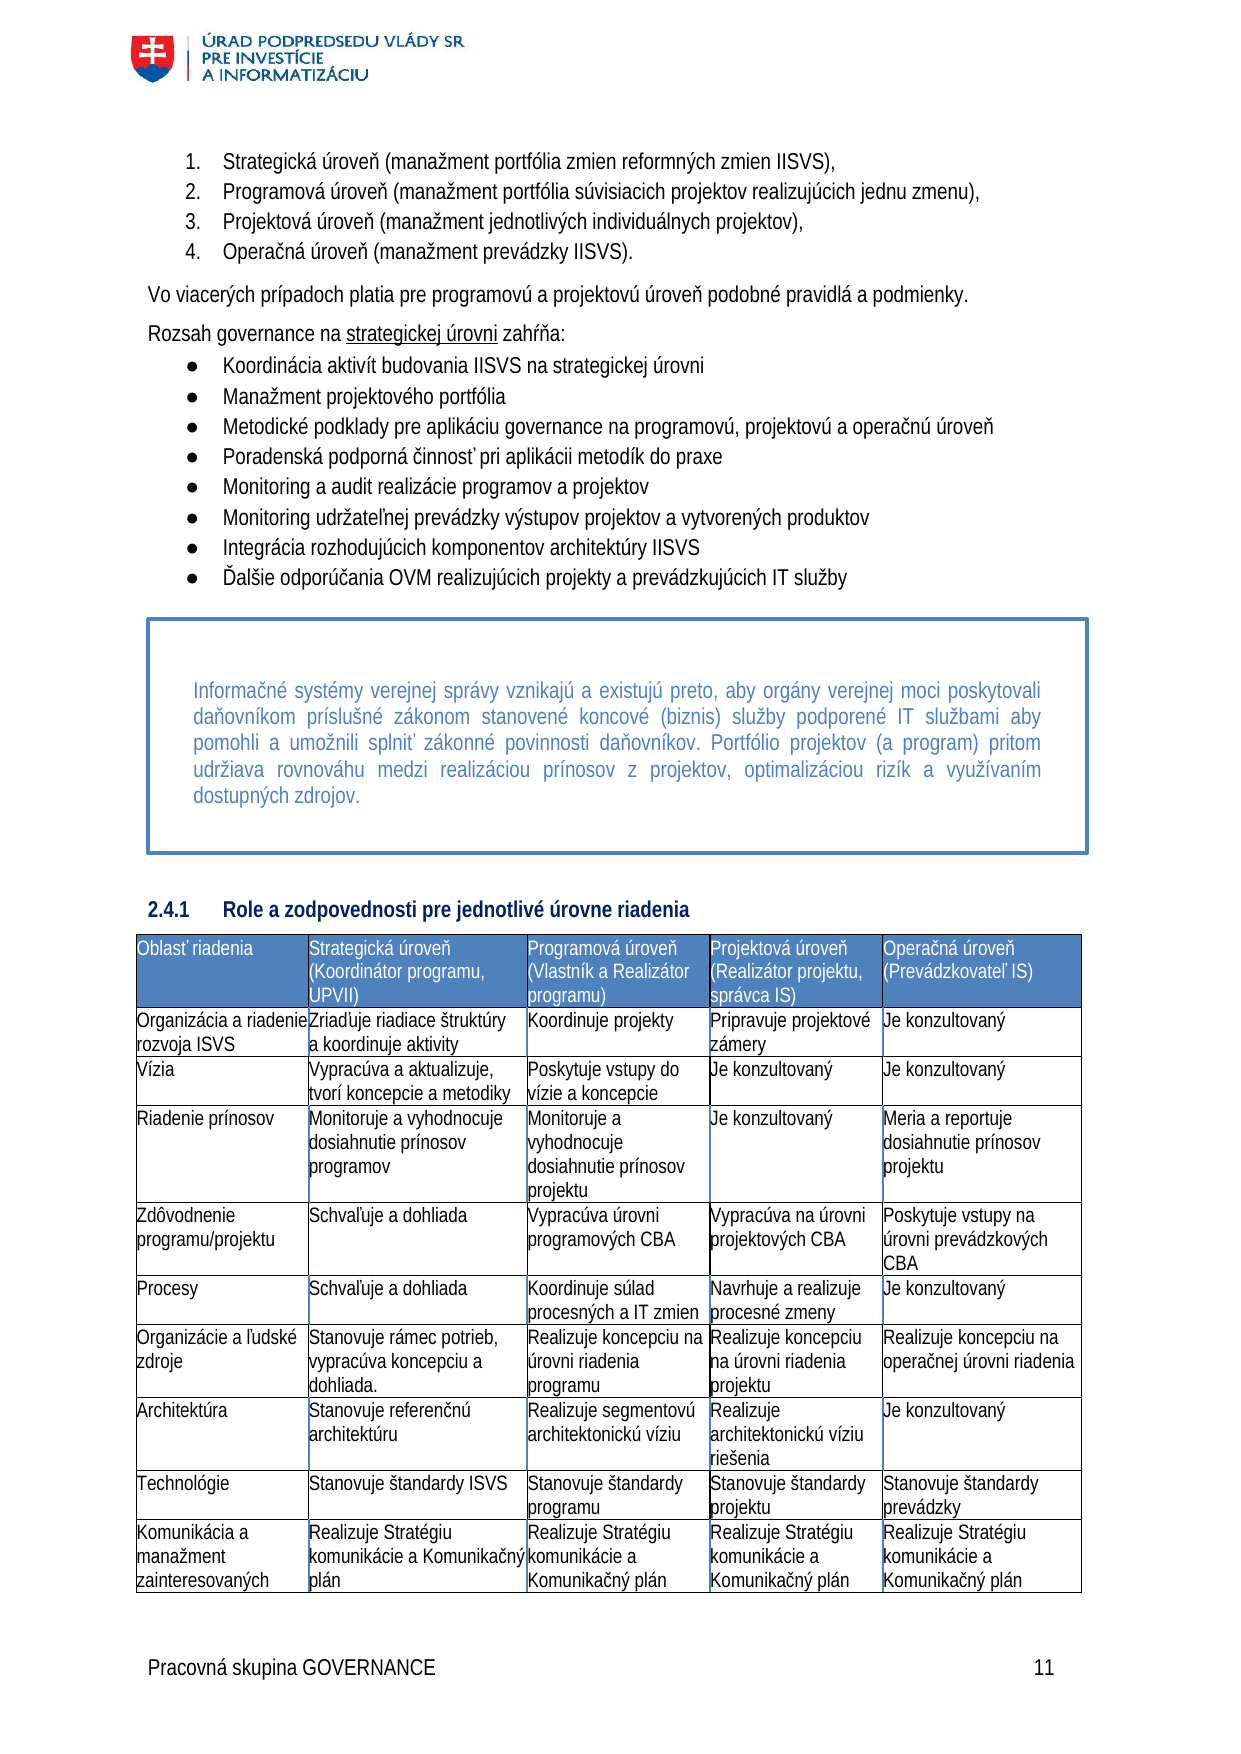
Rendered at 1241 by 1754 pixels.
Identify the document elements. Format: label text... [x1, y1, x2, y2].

table_cell Stanovuje štandardy projektu [711, 1471, 882, 1519]
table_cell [711, 1520, 882, 1592]
table_cell Vypracúva a aktualizuje, tvorí koncepcie a metodiky [309, 1057, 527, 1105]
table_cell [137, 1520, 308, 1592]
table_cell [884, 1520, 1081, 1592]
list Operačná úroveň (manažment prevádzky IISVS). [185, 238, 1093, 264]
table_cell Zriaďuje riadiace štruktúry a koordinuje aktivity [310, 1008, 526, 1056]
table_cell Je konzultovaný [884, 1398, 1081, 1470]
subtitle Role a zodpovednosti pre jednotlivé úrovne riadenia [148, 615, 1093, 922]
table_cell Je konzultovaný [884, 1008, 1081, 1056]
table_cell Riadenie prínosov [137, 1106, 308, 1202]
table_cell Poskytuje vstupy do vízie a koncepcie [528, 1057, 709, 1105]
table_cell Meria a reportuje dosiahnutie prínosov projektu [884, 1106, 1081, 1202]
list Manažment projektového portfólia [185, 383, 1093, 409]
table_header Programová úroveň (Vlastník a Realizátor programu) [528, 935, 709, 1007]
table_header Oblasť riadenia [137, 935, 308, 1007]
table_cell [528, 1520, 709, 1592]
table_cell Koordinuje súlad procesných a IT zmien [528, 1276, 709, 1324]
table_cell Koordinuje projekty [528, 1008, 709, 1056]
table_cell Vypracúva na úrovni projektových CBA [711, 1203, 882, 1275]
table_cell Schvaľuje a dohliada [310, 1276, 526, 1324]
table_cell Je konzultovaný [883, 1057, 1081, 1105]
text Vo viacerých prípadoch platia pre programovú a projektovú úroveň podobné pravidlá a podmienky. [148, 281, 1093, 307]
table_cell Technológie [137, 1471, 308, 1519]
table_cell Je konzultovaný [711, 1106, 882, 1202]
table_cell Poskytuje vstupy na úrovni prevádzkových CBA [883, 1203, 1081, 1275]
table_header Operačná úroveň (Prevádzkovateľ IS) [883, 935, 1081, 1007]
table_cell Pripravuje projektové zámery [711, 1008, 882, 1056]
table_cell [310, 1520, 526, 1592]
list Projektová úroveň (manažment jednotlivých individuálnych projektov), [185, 208, 1093, 234]
list Poradenská podporná činnosť pri aplikácii metodík do praxe [185, 443, 1093, 469]
table_cell Navrhuje a realizuje procesné zmeny [711, 1276, 882, 1324]
table_cell Vízia [137, 1057, 308, 1105]
text Rozsah governance na strategickej úrovni zahŕňa: [148, 320, 1093, 346]
list Monitoring a audit realizácie programov a projektov [185, 473, 1093, 499]
table_cell Stanovuje štandardy programu [528, 1471, 709, 1519]
picture [90, 0, 505, 116]
list Strategická úroveň (manažment portfólia zmien reformných zmien IISVS), [185, 148, 1093, 174]
list Monitoring udržateľnej prevádzky výstupov projektov a vytvorených produktov [185, 503, 1093, 530]
table_cell Vypracúva úrovni programových CBA [528, 1203, 709, 1275]
list Ďalšie odporúčania OVM realizujúcich projekty a prevádzkujúcich IT služby [185, 564, 1093, 590]
list Integrácia rozhodujúcich komponentov architektúry IISVS [185, 534, 1093, 560]
table_cell Je konzultovaný [711, 1057, 882, 1105]
list Metodické podklady pre aplikáciu governance na programovú, projektovú a operačnú úroveň [185, 413, 1093, 439]
table_cell Stanovuje štandardy prevádzky [883, 1471, 1081, 1519]
table_cell Stanovuje referenčnú architektúru [310, 1398, 526, 1470]
table_cell Realizuje architektonickú víziu riešenia [711, 1398, 882, 1470]
table_cell Realizuje koncepciu na úrovni riadenia projektu [711, 1325, 882, 1397]
table_cell Monitoruje a vyhodnocuje dosiahnutie prínosov projektu [528, 1106, 709, 1202]
table_cell Stanovuje štandardy ISVS [309, 1471, 527, 1519]
table_cell Stanovuje rámec potrieb, vypracúva koncepciu a dohliada. [309, 1325, 527, 1397]
table_cell Realizuje koncepciu na operačnej úrovni riadenia [883, 1325, 1081, 1397]
table_cell Zdôvodnenie programu/projektu [137, 1203, 308, 1275]
table_cell Organizácia a riadenie rozvoja ISVS [137, 1008, 308, 1056]
table_cell Je konzultovaný [884, 1276, 1081, 1324]
table_header Projektová úroveň (Realizátor projektu, správca IS) [711, 935, 882, 1007]
table_cell Realizuje koncepciu na úrovni riadenia programu [528, 1325, 709, 1397]
table_cell Schvaľuje a dohliada [309, 1203, 527, 1275]
table_cell Architektúra [137, 1398, 308, 1470]
list Programová úroveň (manažment portfólia súvisiacich projektov realizujúcich jednu zmenu), [185, 178, 1093, 204]
list Koordinácia aktivít budovania IISVS na strategickej úrovni [185, 352, 1093, 379]
table_cell Procesy [137, 1276, 308, 1324]
table_cell Monitoruje a vyhodnocuje dosiahnutie prínosov programov [310, 1106, 526, 1202]
table_header Strategická úroveň (Koordinátor programu, UPVII) [309, 935, 527, 1007]
table_cell Organizácie a ľudské zdroje [137, 1325, 308, 1397]
table_cell Realizuje segmentovú architektonickú víziu [528, 1398, 709, 1470]
